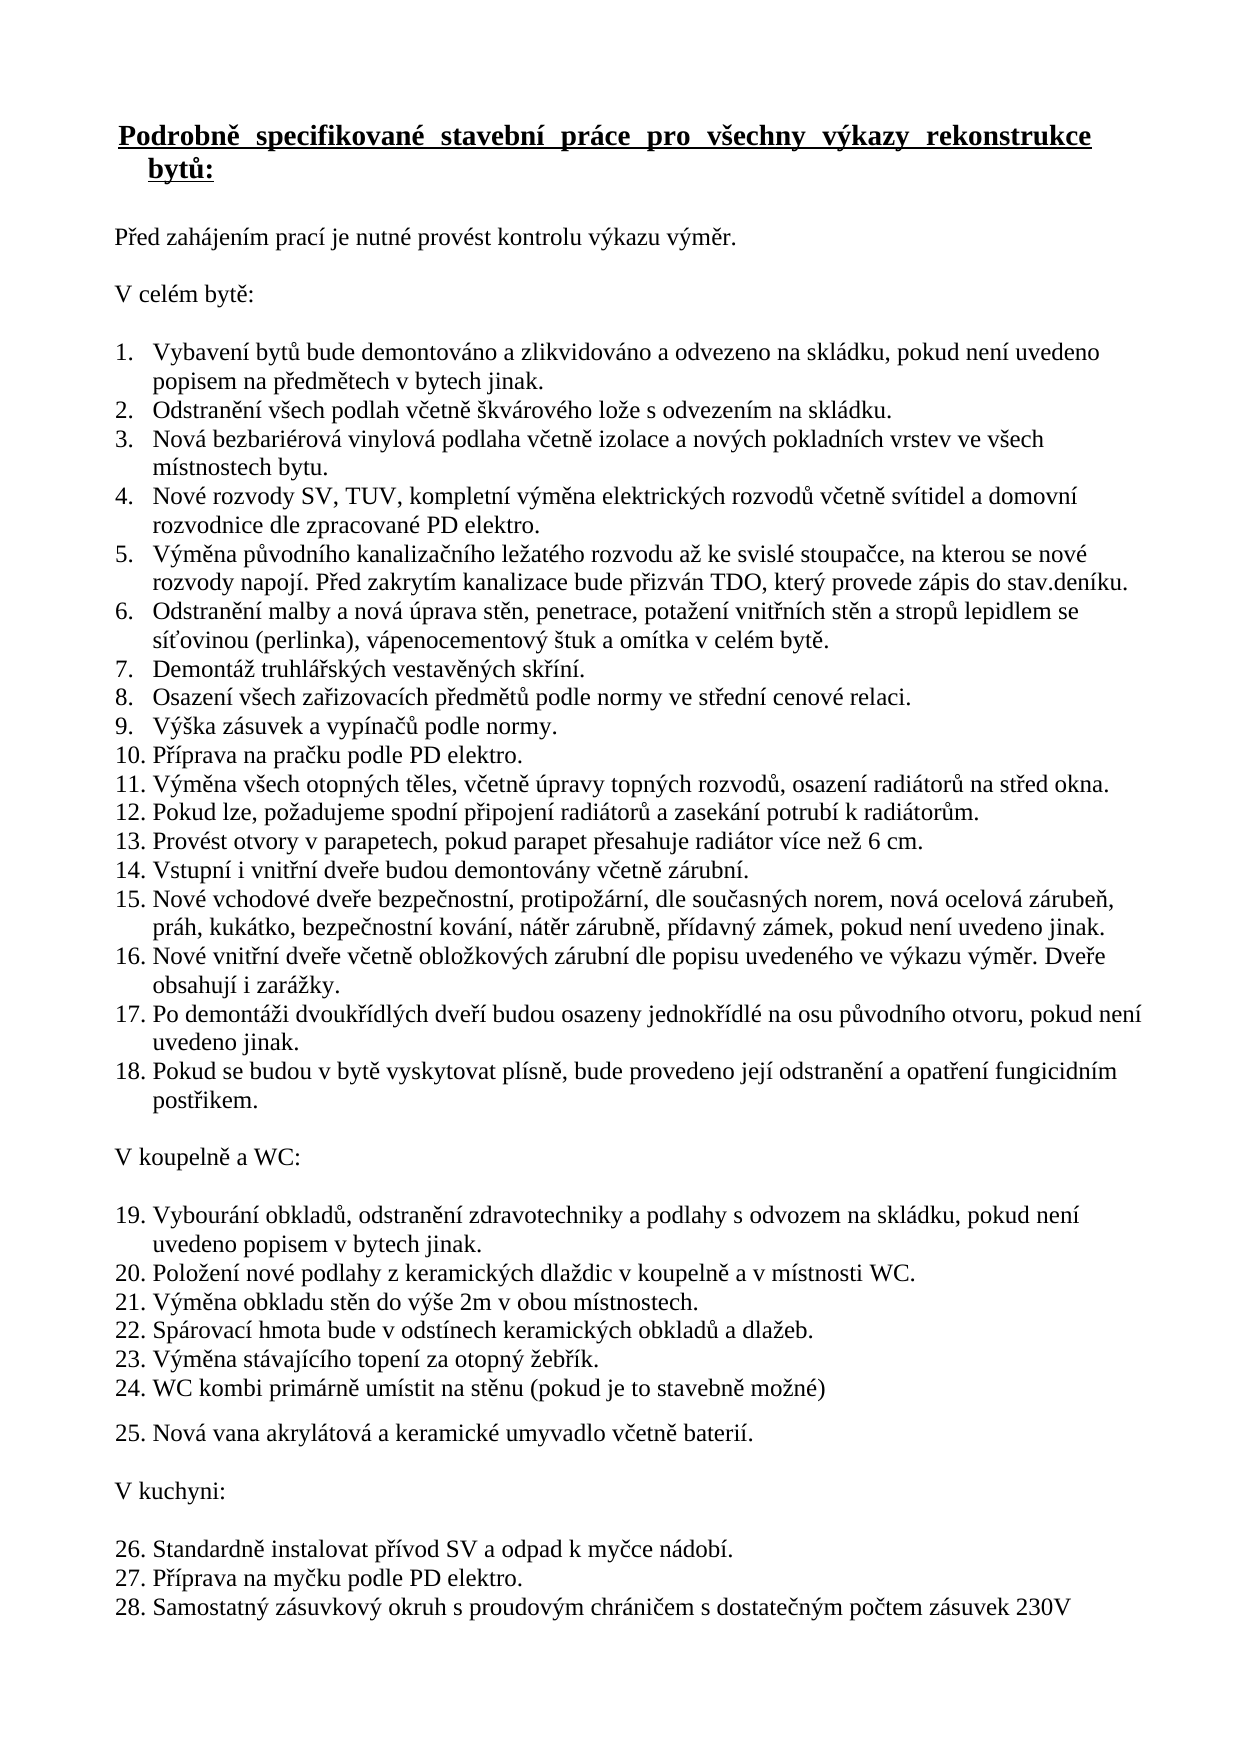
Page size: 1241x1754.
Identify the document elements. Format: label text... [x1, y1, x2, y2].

text Podrobně specifikované stavební práce pro všechny výkazy rekonstrukce bytů: [118, 149, 1092, 185]
text Podrobně specifikované stavební práce pro všechny výkazy rekonstrukce bytů: [118, 118, 1092, 147]
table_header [70, 185, 1170, 1620]
